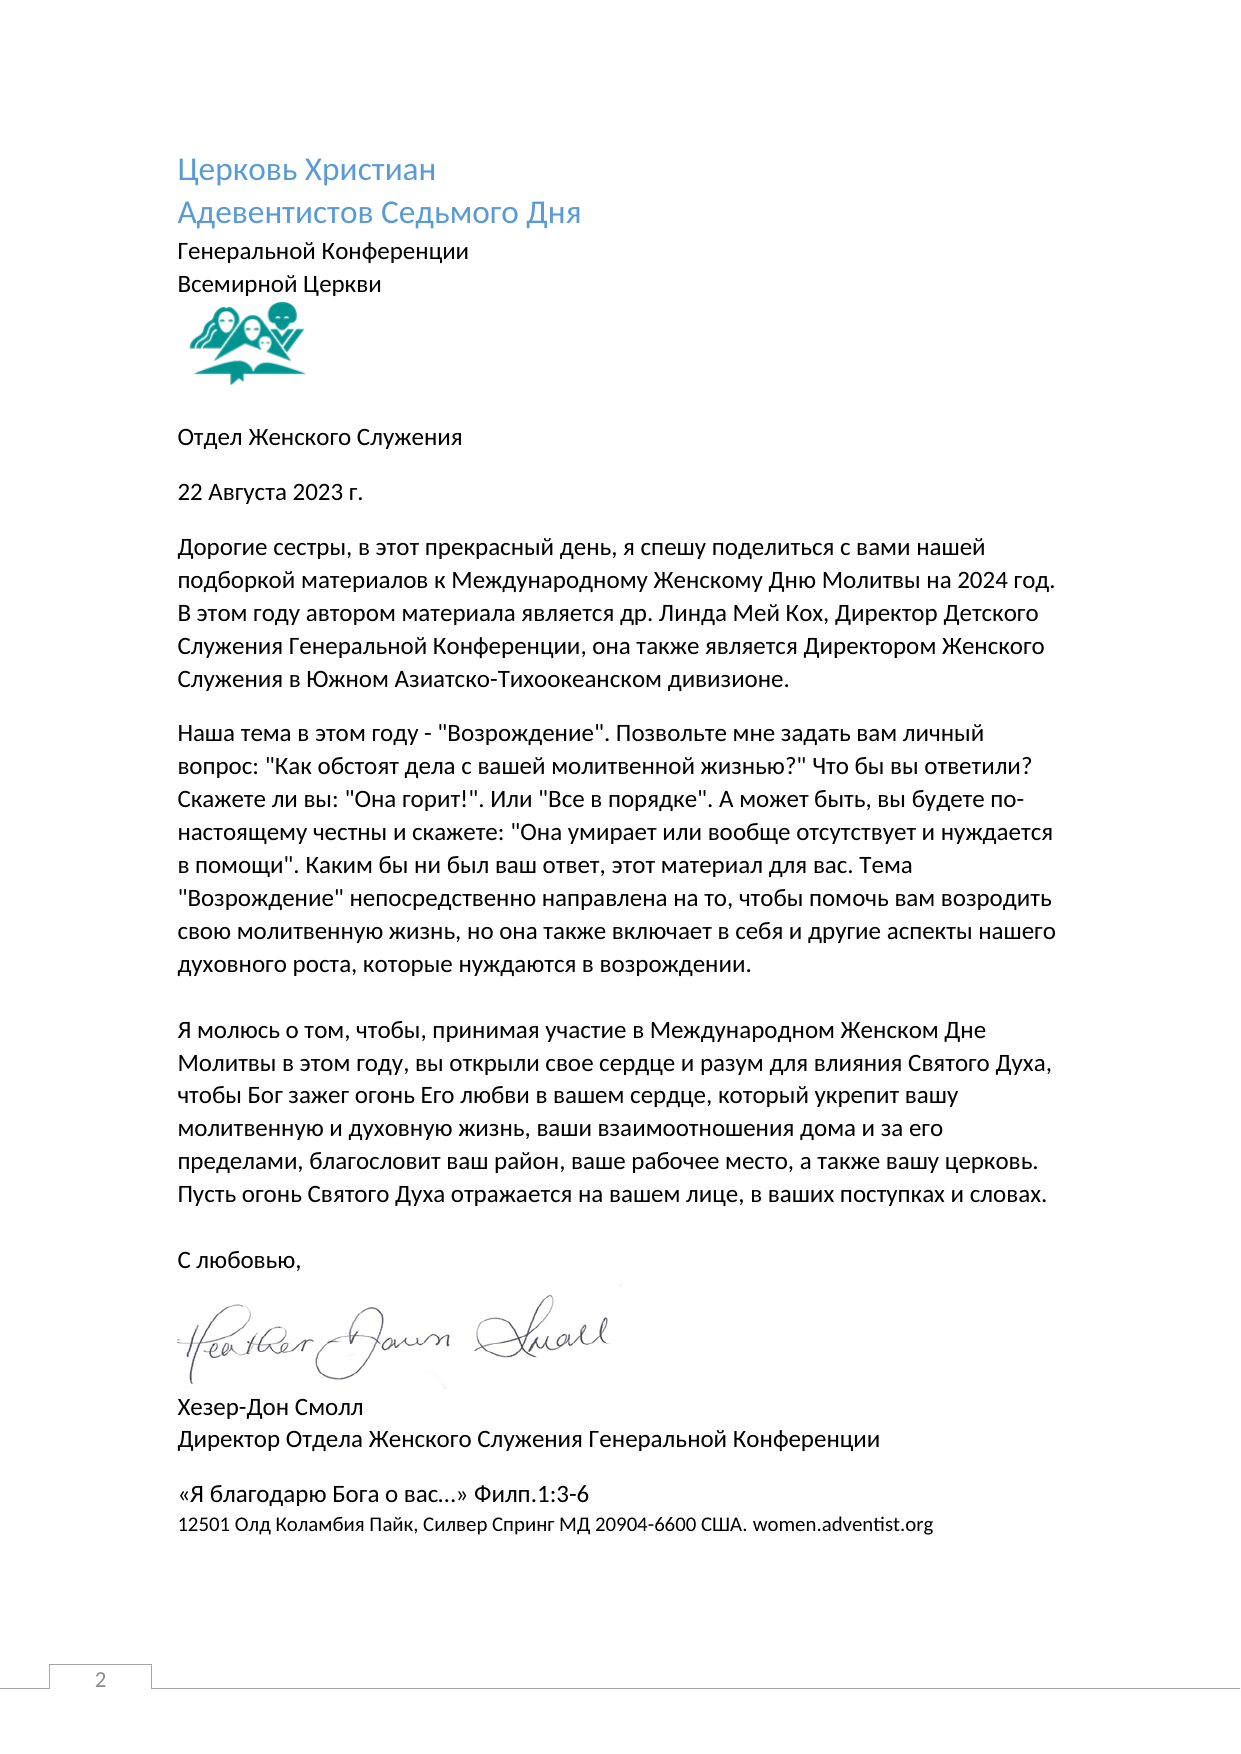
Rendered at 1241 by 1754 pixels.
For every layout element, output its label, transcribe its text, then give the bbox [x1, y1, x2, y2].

text Генеральной Конференции [177, 236, 1063, 266]
text Дорогие сестры, в этот прекрасный день, я спешу поделиться с вами нашей подборкой материалов к Международному Женскому Дню Молитвы на 2024 год. В этом году автором материала является др. Линда Мей Кох, Директор Детского Служения Генеральной Конференции, она также является Директором Женского Служения в Южном Азиатско-Тихоокеанском дивизионе. [177, 531, 1063, 693]
picture [177, 1277, 625, 1389]
text Наша тема в этом году - "Возрождение". Позвольте мне задать вам личный вопрос: "Как обстоят дела с вашей молитвенной жизнью?" Что бы вы ответили? Скажете ли вы: "Она горит!". Или "Все в порядке". А может быть, вы будете по-настоящему честны и скажете: "Она умирает или вообще отсутствует и нуждается в помощи". Каким бы ни был ваш ответ, этот материал для вас. Тема "Возрождение" непосредственно направлена на то, чтобы помочь вам возродить свою молитвенную жизнь, но она также включает в себя и другие аспекты нашего духовного роста, которые нуждаются в возрождении. [177, 717, 1063, 978]
text Директор Отдела Женского Служения Генеральной Конференции [177, 1423, 1063, 1454]
text Церковь Христиан [177, 148, 1063, 188]
text Адевентистов Седьмого Дня [177, 192, 1063, 232]
text Я молюсь о том, чтобы, принимая участие в Международном Женском Дне Молитвы в этом году, вы открыли свое сердце и разум для влияния Святого Духа, чтобы Бог зажег огонь Его любви в вашем сердце, который укрепит вашу молитвенную и духовную жизнь, ваши взаимоотношения дома и за его пределами, благословит ваш район, ваше рабочее место, а также вашу церковь. Пусть огонь Святого Духа отражается на вашем лице, в ваших поступках и словах. [177, 1014, 1063, 1209]
text «Я благодарю Бога о вас…» Филп.1:3-6 [177, 1478, 1063, 1509]
text Отдел Женского Служения [177, 421, 1063, 452]
picture [177, 301, 319, 387]
text 22 Августа 2023 г. [177, 476, 1063, 507]
text Хезер-Дон Смолл [177, 1391, 1063, 1421]
text С любовью, [177, 1244, 1063, 1275]
text 12501 Олд Коламбия Пайк, Силвер Спринг МД 20904-6600 США. women.adventist.org [177, 1511, 1063, 1537]
text Всемирной Церкви [177, 268, 1063, 299]
